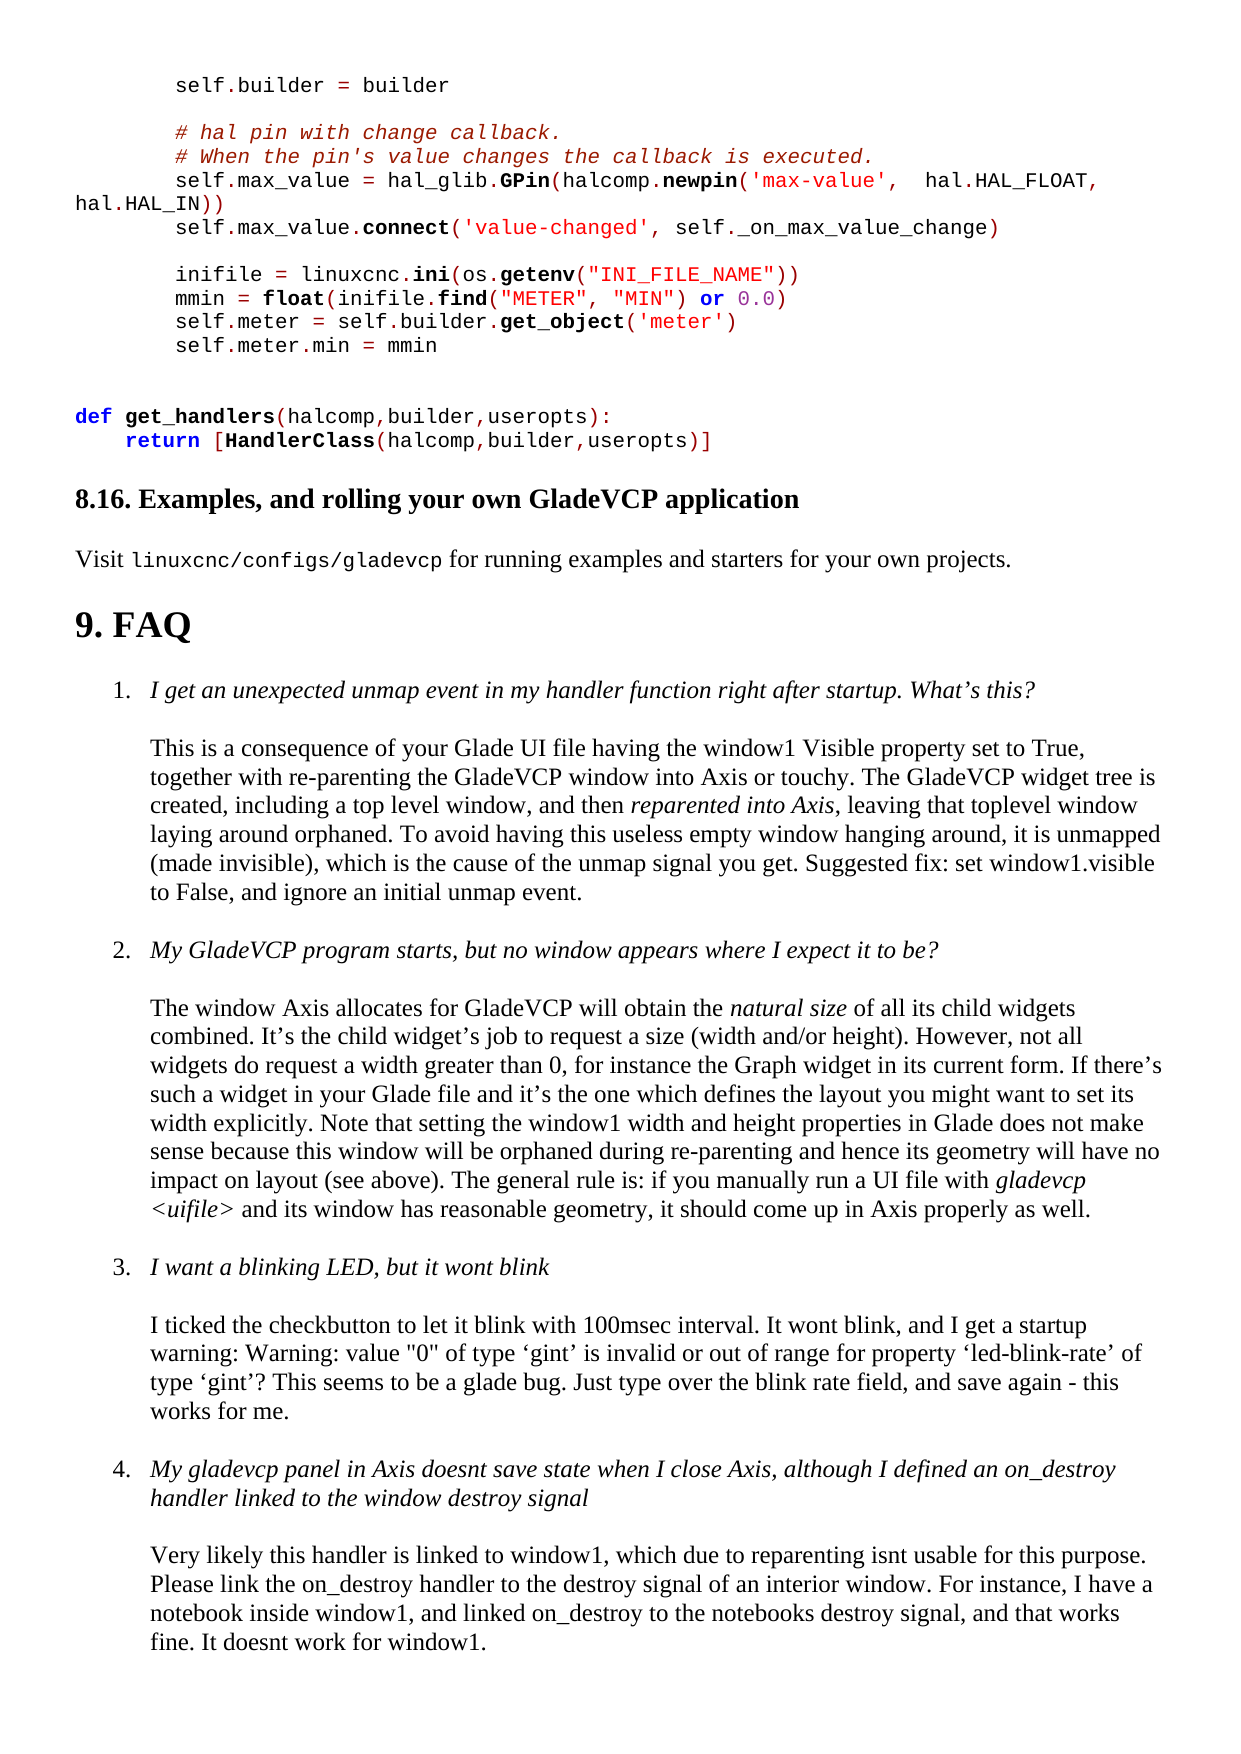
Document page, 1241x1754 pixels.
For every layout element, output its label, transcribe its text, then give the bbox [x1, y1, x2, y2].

text I ticked the checkbutton to let it blink with 100msec interval. It wont blink, and I get a startup warning: Warning: value "0" of type ‘gint’ is invalid or out of range for property ‘led-blink-rate’ of type ‘gint’? This seems to be a glade bug. Just type over the blink rate field, and save again - this works for me. [150, 1310, 1165, 1425]
text return [HandlerClass(halcomp,builder,useropts)] [75, 430, 1165, 453]
text This is a consequence of your Glade UI file having the window1 Visible property set to True, together with re-parenting the GladeVCP window into Axis or touchy. The GladeVCP widget tree is created, including a top level window, and then reparented into Axis, leaving that toplevel window laying around orphaned. To avoid having this useless empty window hanging around, it is unmapped (made invisible), which is the cause of the unmap signal you get. Suggested fix: set window1.visible to False, and ignore an initial unmap event. [150, 733, 1165, 906]
text Visit linuxcnc/configs/gladevcp for running examples and starters for your own projects. [75, 544, 1165, 574]
text self.meter.min = mmin [75, 335, 1165, 359]
text self.max_value = hal_glib.GPin(halcomp.newpin('max-value', hal.HAL_FLOAT, hal.HAL_IN)) [75, 169, 1165, 217]
text def get_handlers(halcomp,builder,useropts): [75, 406, 1165, 430]
text mmin = float(inifile.find("METER", "MIN") or 0.0) [75, 288, 1165, 311]
text # hal pin with change callback. [75, 122, 1165, 146]
text self.builder = builder [75, 75, 1165, 99]
text 8.16. Examples, and rolling your own GladeVCP application [75, 482, 1165, 515]
list I want a blinking LED, but it wont blink [112, 1252, 1165, 1281]
text Very likely this handler is linked to window1, which due to reparenting isnt usable for this purpose. Please link the on_destroy handler to the destroy signal of an interior window. For instance, I have a notebook inside window1, and linked on_destroy to the notebooks destroy signal, and that works fine. It doesnt work for window1. [150, 1541, 1165, 1656]
text self.max_value.connect('value-changed', self._on_max_value_change) [75, 217, 1165, 241]
list My gladevcp panel in Axis doesnt save state when I close Axis, although I defined an on_destroy handler linked to the window destroy signal [112, 1454, 1165, 1511]
list My GladeVCP program starts, but no window appears where I expect it to be? [112, 935, 1165, 963]
list I get an unexpected unmap event in my handler function right after startup. What’s this? [112, 675, 1165, 704]
text The window Axis allocates for GladeVCP will obtain the natural size of all its child widgets combined. It’s the child widget’s job to request a size (width and/or height). However, not all widgets do request a width greater than 0, for instance the Graph widget in its current form. If there’s such a widget in your Glade file and it’s the one which defines the layout you might want to set its width explicitly. Note that setting the window1 width and height properties in Glade does not make sense because this window will be orphaned during re-parenting and hence its geometry will have no impact on layout (see above). The general rule is: if you manually run a UI file with gladevcp <uifile> and its window has reasonable geometry, it should come up in Axis properly as well. [150, 993, 1165, 1223]
text self.meter = self.builder.get_object('meter') [75, 311, 1165, 335]
text # When the pin's value changes the callback is executed. [75, 146, 1165, 169]
text inifile = linuxcnc.ini(os.getenv("INI_FILE_NAME")) [75, 264, 1165, 288]
text 9. FAQ [75, 603, 1165, 646]
